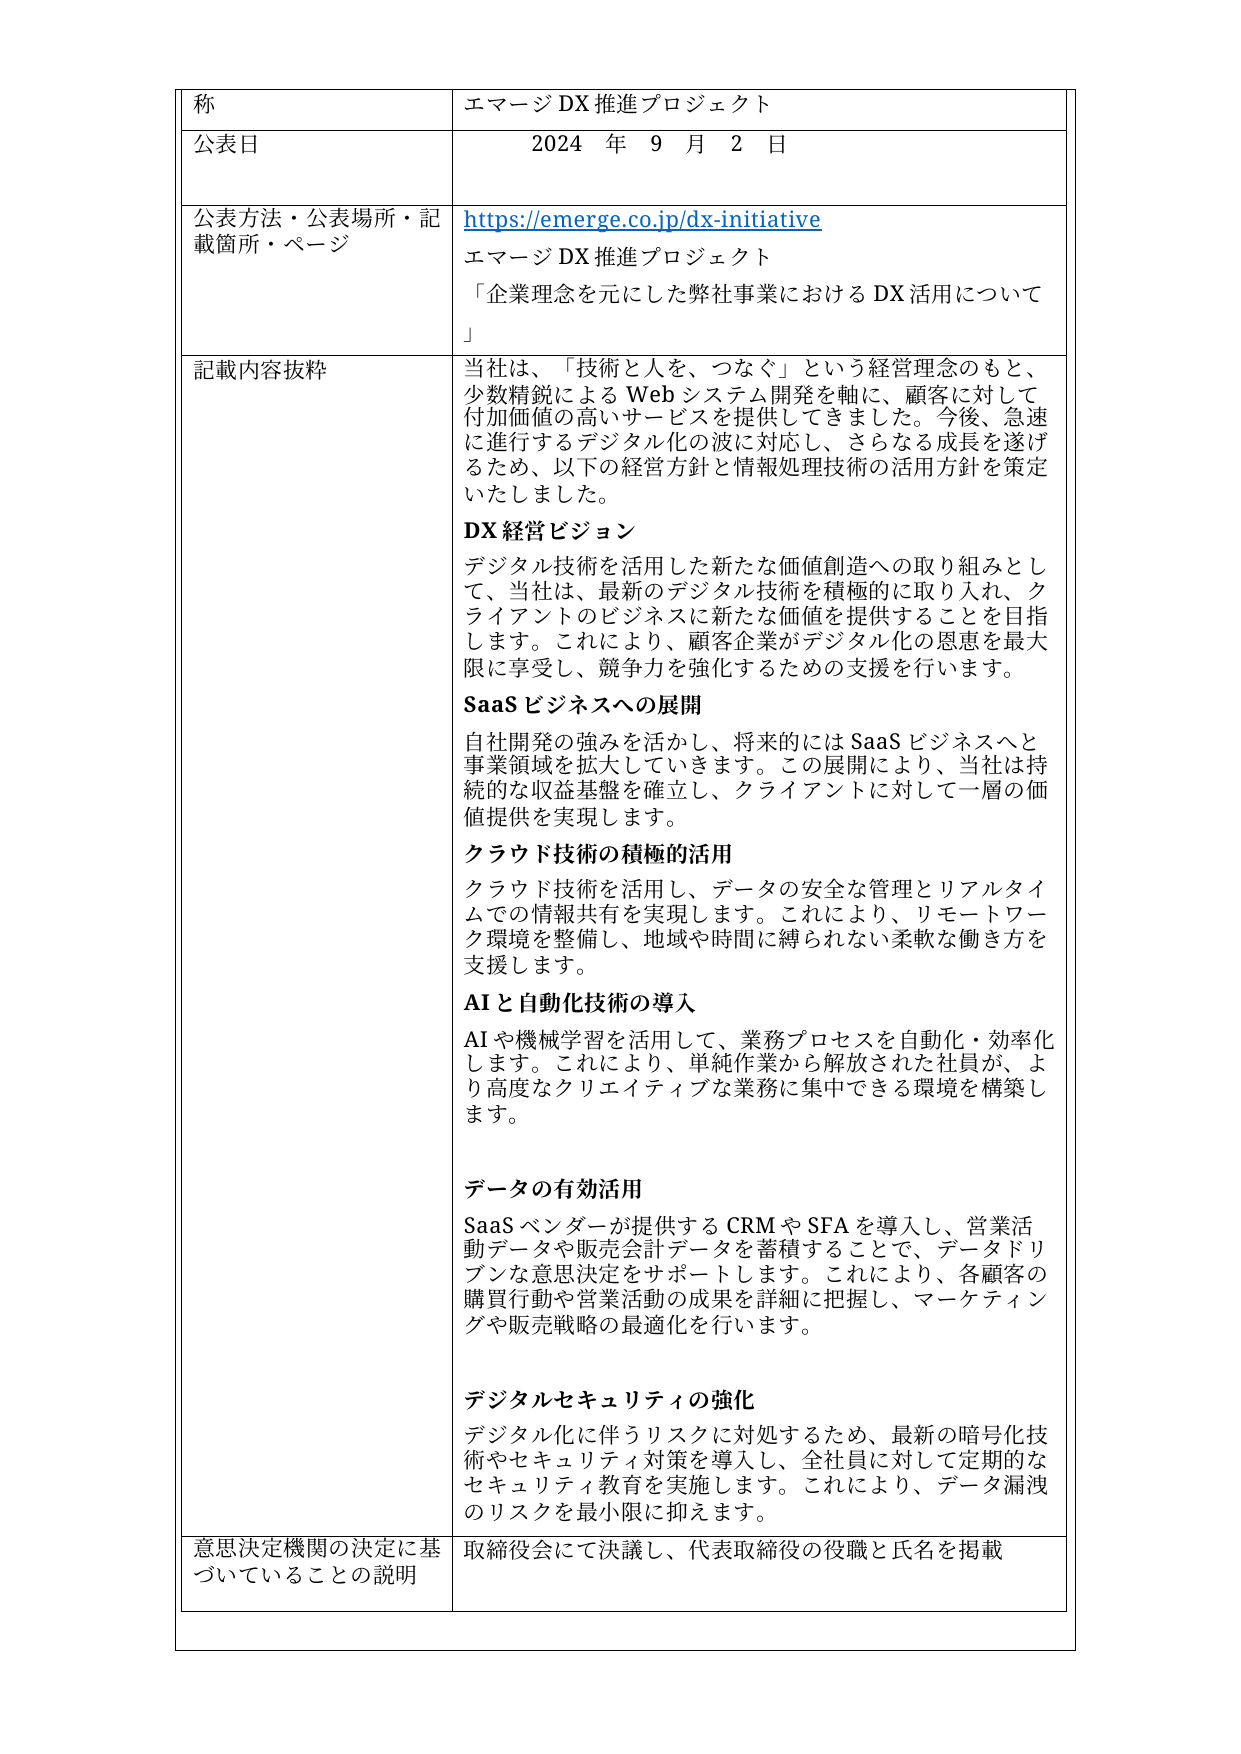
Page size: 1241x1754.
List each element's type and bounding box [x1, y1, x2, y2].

table_cell [176, 90, 1075, 1649]
